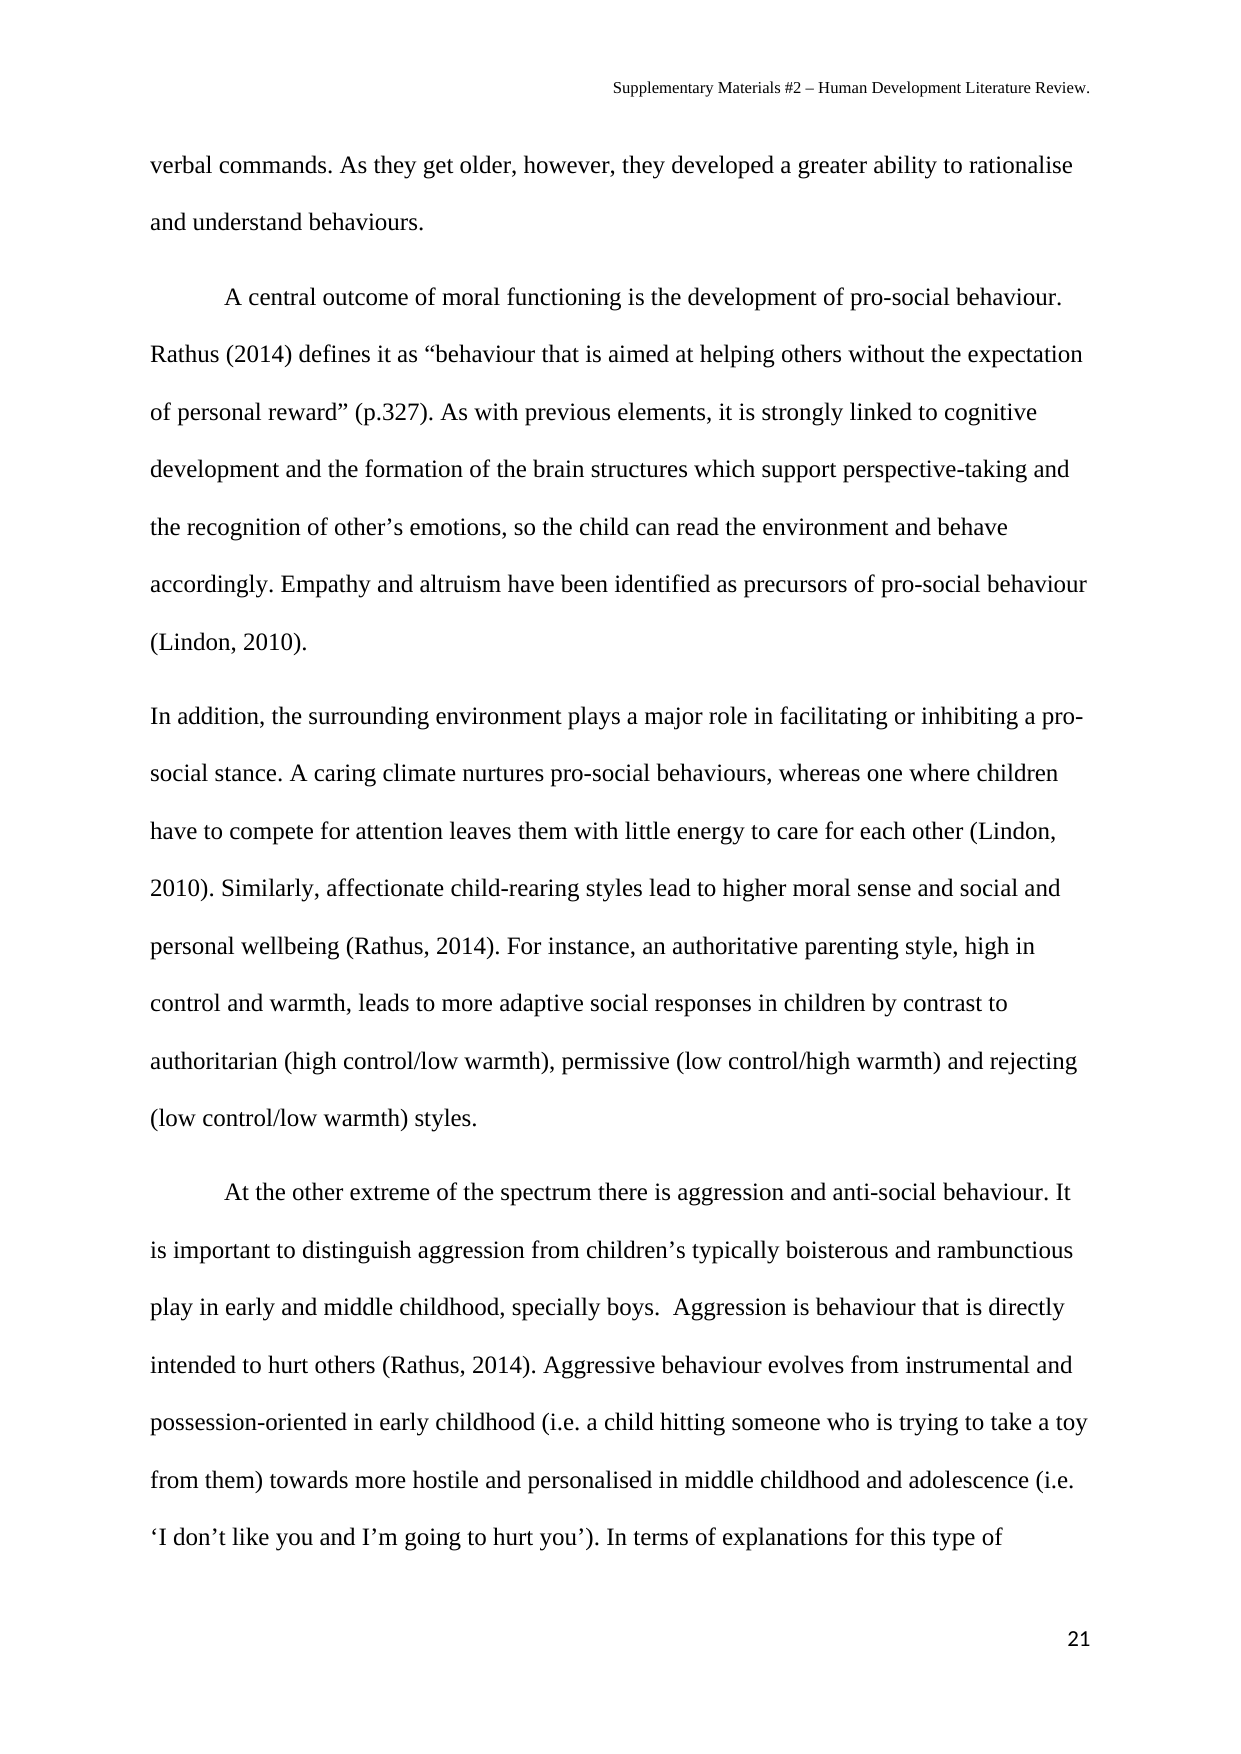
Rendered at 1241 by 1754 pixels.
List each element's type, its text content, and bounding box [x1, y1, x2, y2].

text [150, 1177, 1090, 1551]
text A central outcome of moral functioning is the development of pro-social behaviour. Rathus (2014) defines it as “behaviour that is aimed at helping others without the expectation of personal reward” (p.327). As with previous elements, it is strongly linked to cognitive development and the formation of the brain structures which support perspective-taking and the recognition of other’s emotions, so the child can read the environment and behave accordingly. Empathy and altruism have been identified as precursors of pro-social behaviour (Lindon, 2010). [150, 282, 1090, 655]
text In addition, the surrounding environment plays a major role in facilitating or inhibiting a pro-social stance. A caring climate nurtures pro-social behaviours, whereas one where children have to compete for attention leaves them with little energy to care for each other (Lindon, 2010). Similarly, affectionate child-rearing styles lead to higher moral sense and social and personal wellbeing (Rathus, 2014). For instance, an authoritative parenting style, high in control and warmth, leads to more adaptive social responses in children by contrast to authoritarian (high control/low warmth), permissive (low control/high warmth) and rejecting (low control/low warmth) styles. [150, 701, 1090, 1132]
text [150, 150, 1090, 236]
